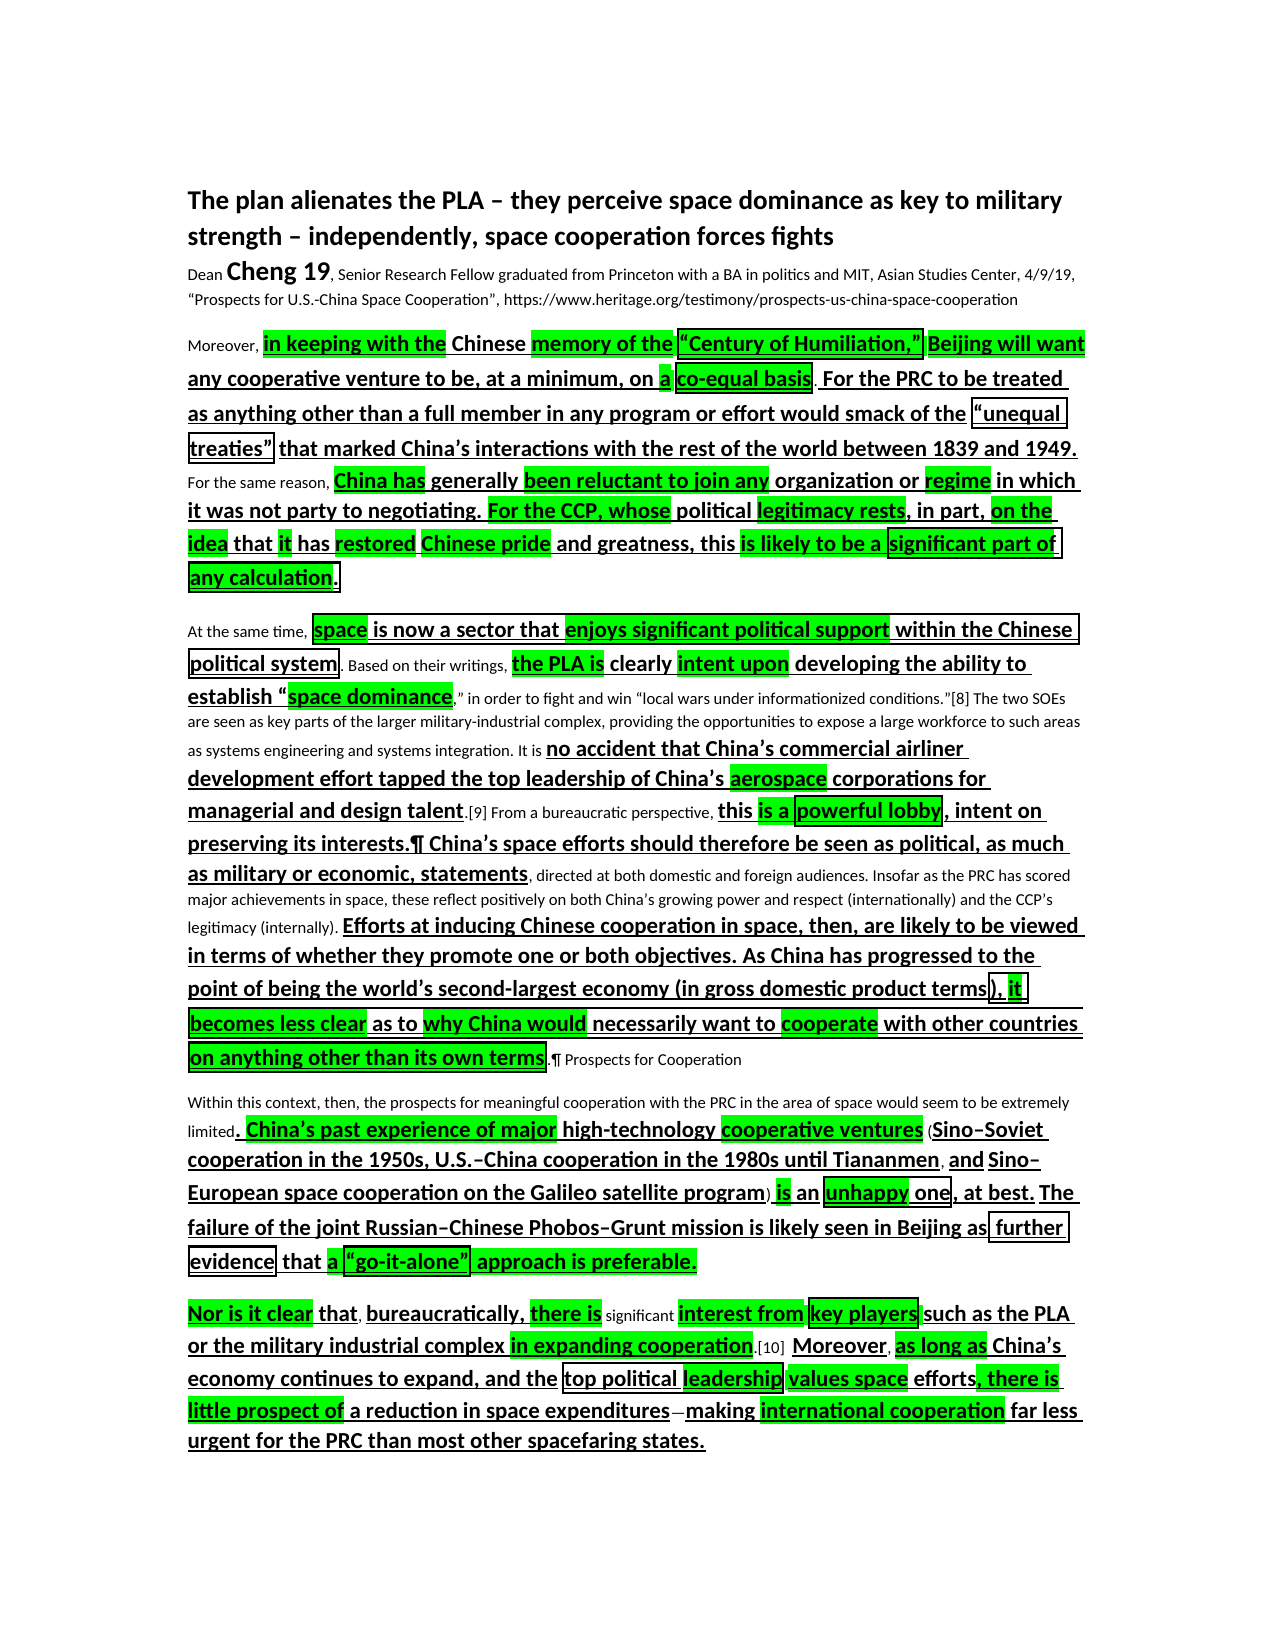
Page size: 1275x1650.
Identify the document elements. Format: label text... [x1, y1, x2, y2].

text Within this context, then, the prospects for meaningful cooperation with the PRC in the area of space would seem to be extremely limited. China’s past experience of major high-technology cooperative ventures (Sino–Soviet cooperation in the 1950s, U.S.–China cooperation in the 1980s until Tiananmen, and Sino–European space cooperation on the Galileo satellite program) is an unhappy one, at best. The failure of the joint Russian–Chinese Phobos–Grunt mission is likely seen in Beijing as further evidence that a “go-it-alone” approach is preferable. [187, 1093, 1087, 1277]
text At the same time, space is now a sector that enjoys significant political support within the Chinese political system. Based on their writings, the PLA is clearly intent upon developing the ability to establish “space dominance,” in order to fight and win “local wars under informationized conditions.”[8] The two SOEs are seen as key parts of the larger military-industrial complex, providing the opportunities to expose a large workforce to such areas as systems engineering and systems integration. It is no accident that China’s commercial airliner development effort tapped the top leadership of China’s aerospace corporations for managerial and design talent.[9] From a bureaucratic perspective, this is a powerful lobby, intent on preserving its interests.¶ China’s space efforts should therefore be seen as political, as much as military or economic, statements, directed at both domestic and foreign audiences. Insofar as the PRC has scored major achievements in space, these reflect positively on both China’s growing power and respect (internationally) and the CCP’s legitimacy (internally). Efforts at inducing Chinese cooperation in space, then, are likely to be viewed in terms of whether they promote one or both objectives. As China has progressed to the point of being the world’s second-largest economy (in gross domestic product terms), it becomes less clear as to why China would necessarily want to cooperate with other countries on anything other than its own terms.¶ Prospects for Cooperation [187, 613, 1087, 1073]
text Nor is it clear that, bureaucratically, there is significant interest from key players such as the PLA or the military industrial complex in expanding cooperation.[10] Moreover, as long as China’s economy continues to expand, and the top political leadership values space efforts, there is little prospect of a reduction in space expenditures—making international cooperation far less urgent for the PRC than most other spacefaring states. [187, 1297, 1087, 1454]
text Moreover, in keeping with the Chinese memory of the “Century of Humiliation,” Beijing will want any cooperative venture to be, at a minimum, on a co-equal basis. For the PRC to be treated as anything other than a full member in any program or effort would smack of the “unequal treaties” that marked China’s interactions with the rest of the world between 1839 and 1949. For the same reason, China has generally been reluctant to join any organization or regime in which it was not party to negotiating. For the CCP, whose political legitimacy rests, in part, on the idea that it has restored Chinese pride and greatness, this is likely to be a significant part of any calculation. [187, 327, 1087, 593]
subtitle The plan alienates the PLA – they perceive space dominance as key to military strength – independently, space cooperation forces fights [187, 183, 1087, 252]
text Dean Cheng 19, Senior Research Fellow graduated from Princeton with a BA in politics and MIT, Asian Studies Center, 4/9/19, “Prospects for U.S.-China Space Cooperation”, https://www.heritage.org/testimony/prospects-us-china-space-cooperation [187, 254, 1087, 309]
